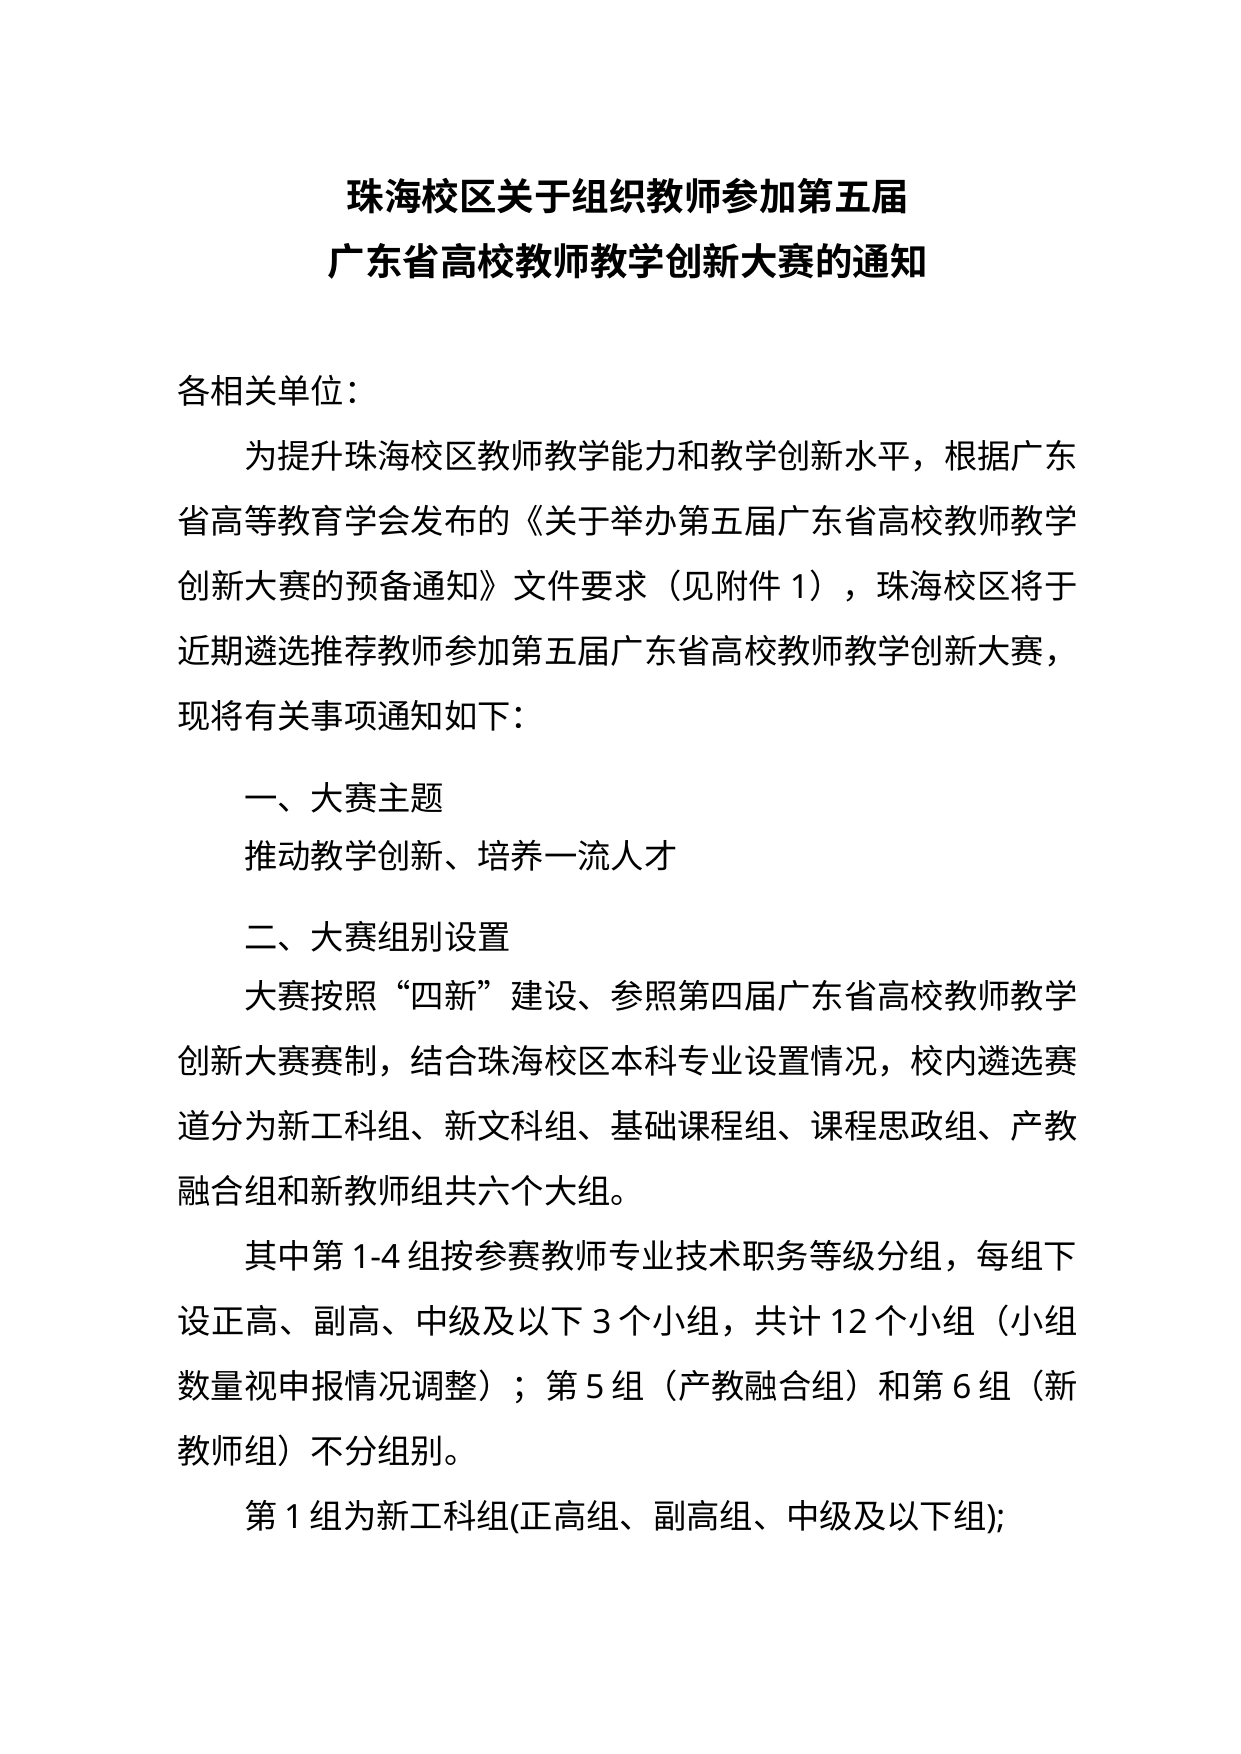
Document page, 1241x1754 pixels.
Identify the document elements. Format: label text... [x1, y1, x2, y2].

text 各相关单位： [177, 357, 1078, 422]
text 大赛按照“四新”建设、参照第四届广东省高校教师教学创新大赛赛制，结合珠海校区本科专业设置情况，校内遴选赛道分为新工科组、新文科组、基础课程组、课程思政组、产教融合组和新教师组共六个大组。 [177, 961, 1078, 1221]
text 推动教学创新、培养一流人才 [177, 822, 1078, 887]
text 二、大赛组别设置 [177, 903, 1078, 961]
text 一、大赛主题 [177, 763, 1078, 822]
text 珠海校区关于组织教师参加第五届 [177, 162, 1078, 227]
text 其中第1-4组按参赛教师专业技术职务等级分组，每组下设正高、副高、中级及以下3个小组，共计12个小组（小组数量视申报情况调整）；第5组（产教融合组）和第6组（新教师组）不分组别。 [177, 1221, 1078, 1481]
text 广东省高校教师教学创新大赛的通知 [177, 227, 1078, 292]
text 为提升珠海校区教师教学能力和教学创新水平，根据广东省高等教育学会发布的《关于举办第五届广东省高校教师教学创新大赛的预备通知》文件要求（见附件1），珠海校区将于近期遴选推荐教师参加第五届广东省高校教师教学创新大赛，现将有关事项通知如下： [177, 422, 1078, 747]
text 第1组为新工科组(正高组、副高组、中级及以下组); [177, 1481, 1078, 1546]
